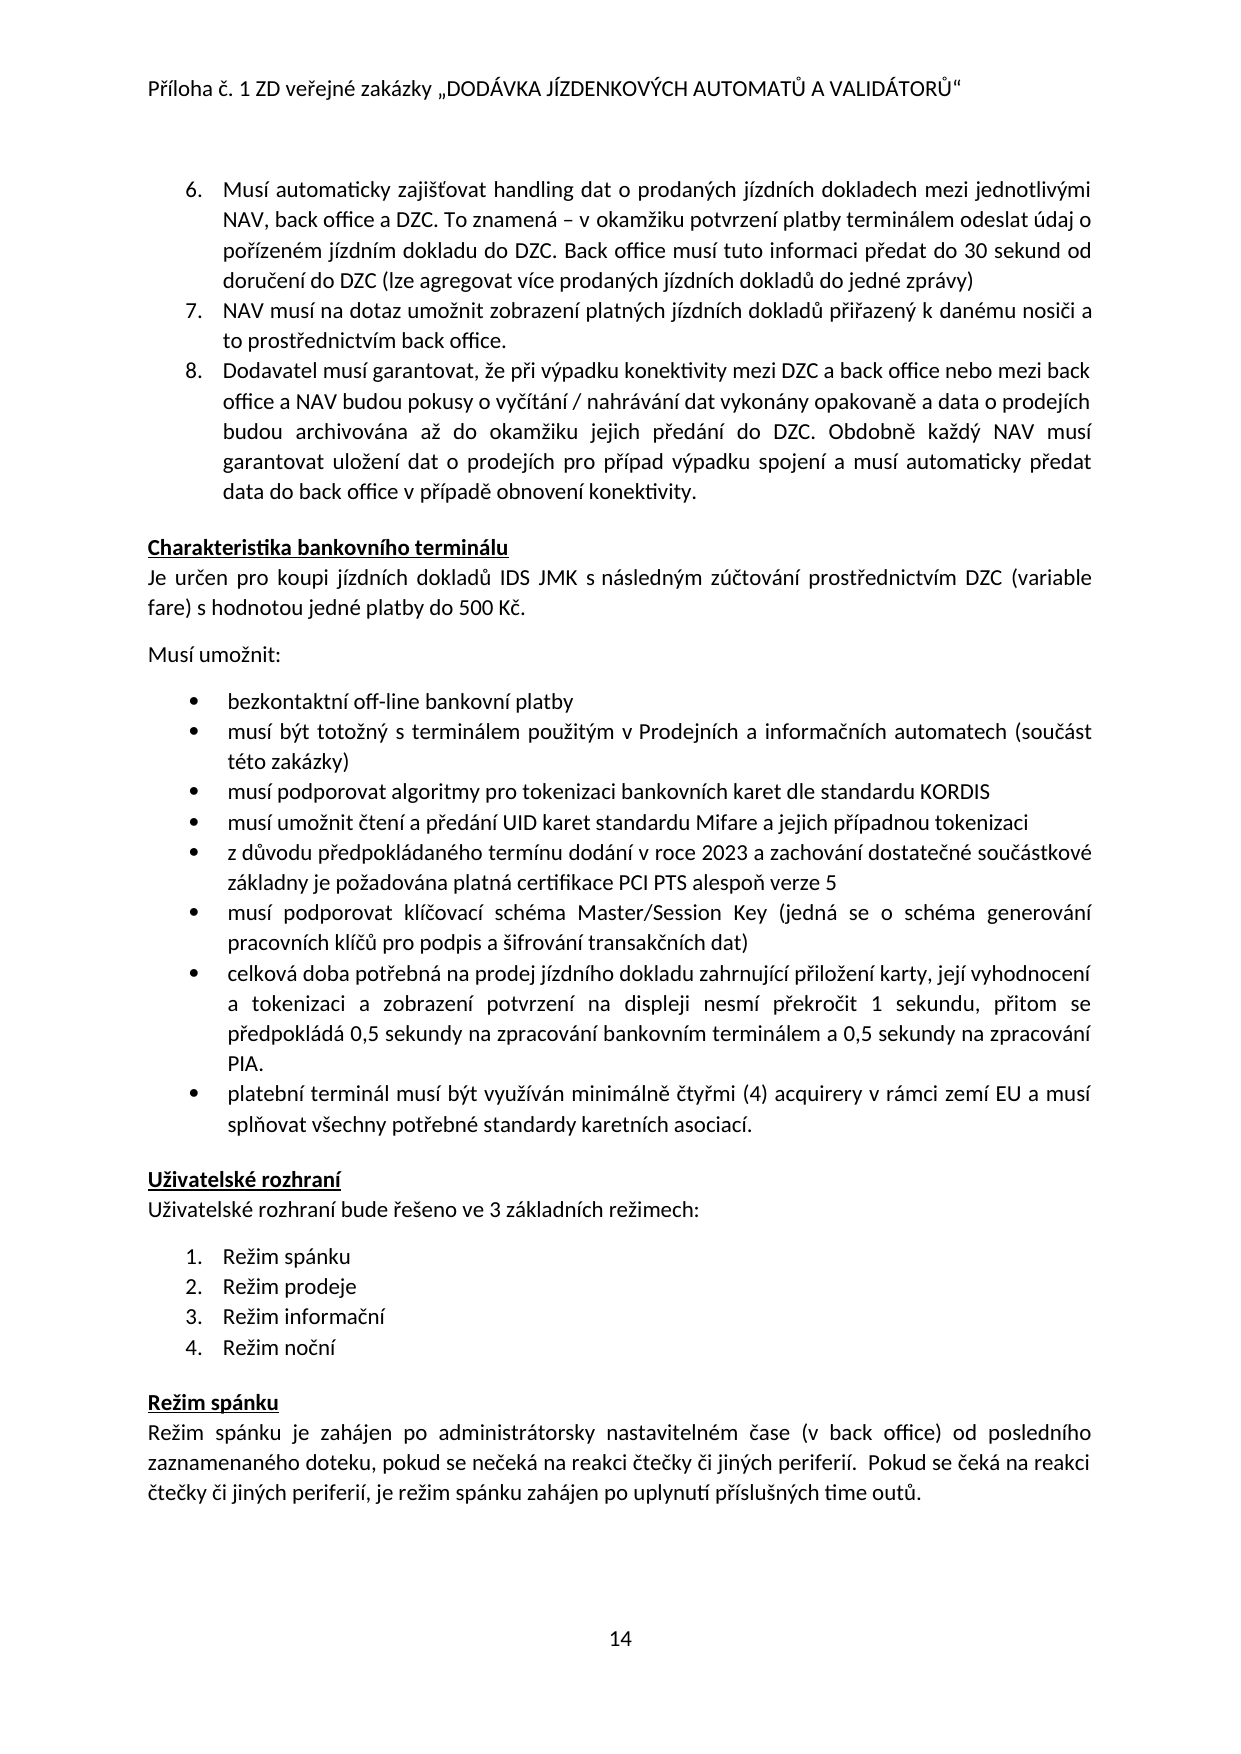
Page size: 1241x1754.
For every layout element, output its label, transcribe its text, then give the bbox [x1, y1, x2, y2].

list bezkontaktní off-line bankovní platby [190, 687, 1093, 715]
subtitle Charakteristika bankovního terminálu [148, 533, 1093, 561]
list Režim informační [185, 1302, 1093, 1330]
subtitle Režim spánku [148, 1388, 1093, 1416]
subtitle Uživatelské rozhraní [148, 1165, 1093, 1193]
list Režim prodeje [185, 1272, 1093, 1300]
text Režim spánku je zahájen po administrátorsky nastavitelném čase (v back office) od posledního zaznamenaného doteku, pokud se nečeká na reakci čtečky či jiných periferií. Pokud se čeká na reakci čtečky či jiných periferií, je režim spánku zahájen po uplynutí příslušných time outů. [148, 1418, 1093, 1506]
list Dodavatel musí garantovat, že při výpadku konektivity mezi DZC a back office nebo mezi back office a NAV budou pokusy o vyčítání / nahrávání dat vykonány opakovaně a data o prodejích budou archivována až do okamžiku jejich předání do DZC. Obdobně každý NAV musí garantovat uložení dat o prodejích pro případ výpadku spojení a musí automaticky předat data do back office v případě obnovení konektivity. [185, 357, 1093, 505]
list Režim noční [185, 1333, 1093, 1361]
list NAV musí na dotaz umožnit zobrazení platných jízdních dokladů přiřazený k danému nosiči a to prostřednictvím back office. [185, 296, 1093, 354]
list Režim spánku [185, 1242, 1093, 1270]
list musí podporovat algoritmy pro tokenizaci bankovních karet dle standardu KORDIS [190, 777, 1093, 805]
text Je určen pro koupi jízdních dokladů IDS JMK s následným zúčtování prostřednictvím DZC (variable fare) s hodnotou jedné platby do 500 Kč. [148, 563, 1093, 621]
list musí podporovat klíčovací schéma Master/Session Key (jedná se o schéma generování pracovních klíčů pro podpis a šifrování transakčních dat) [190, 898, 1093, 956]
list z důvodu předpokládaného termínu dodání v roce 2023 a zachování dostatečné součástkové základny je požadována platná certifikace PCI PTS alespoň verze 5 [190, 838, 1093, 896]
list platební terminál musí být využíván minimálně čtyřmi (4) acquirery v rámci zemí EU a musí splňovat všechny potřebné standardy karetních asociací. [190, 1079, 1093, 1138]
text Musí umožnit: [148, 640, 1093, 668]
list musí být totožný s terminálem použitým v Prodejních a informačních automatech (součást této zakázky) [190, 717, 1093, 775]
list celková doba potřebná na prodej jízdního dokladu zahrnující přiložení karty, její vyhodnocení a tokenizaci a zobrazení potvrzení na displeji nesmí překročit 1 sekundu, přitom se předpokládá 0,5 sekundy na zpracování bankovním terminálem a 0,5 sekundy na zpracování PIA. [190, 959, 1093, 1077]
list musí umožnit čtení a předání UID karet standardu Mifare a jejich případnou tokenizaci [190, 808, 1093, 836]
text Uživatelské rozhraní bude řešeno ve 3 základních režimech: [148, 1195, 1093, 1223]
list Musí automaticky zajišťovat handling dat o prodaných jízdních dokladech mezi jednotlivými NAV, back office a DZC. To znamená – v okamžiku potvrzení platby terminálem odeslat údaj o pořízeném jízdním dokladu do DZC. Back office musí tuto informaci předat do 30 sekund od doručení do DZC (lze agregovat více prodaných jízdních dokladů do jedné zprávy) [185, 175, 1093, 294]
